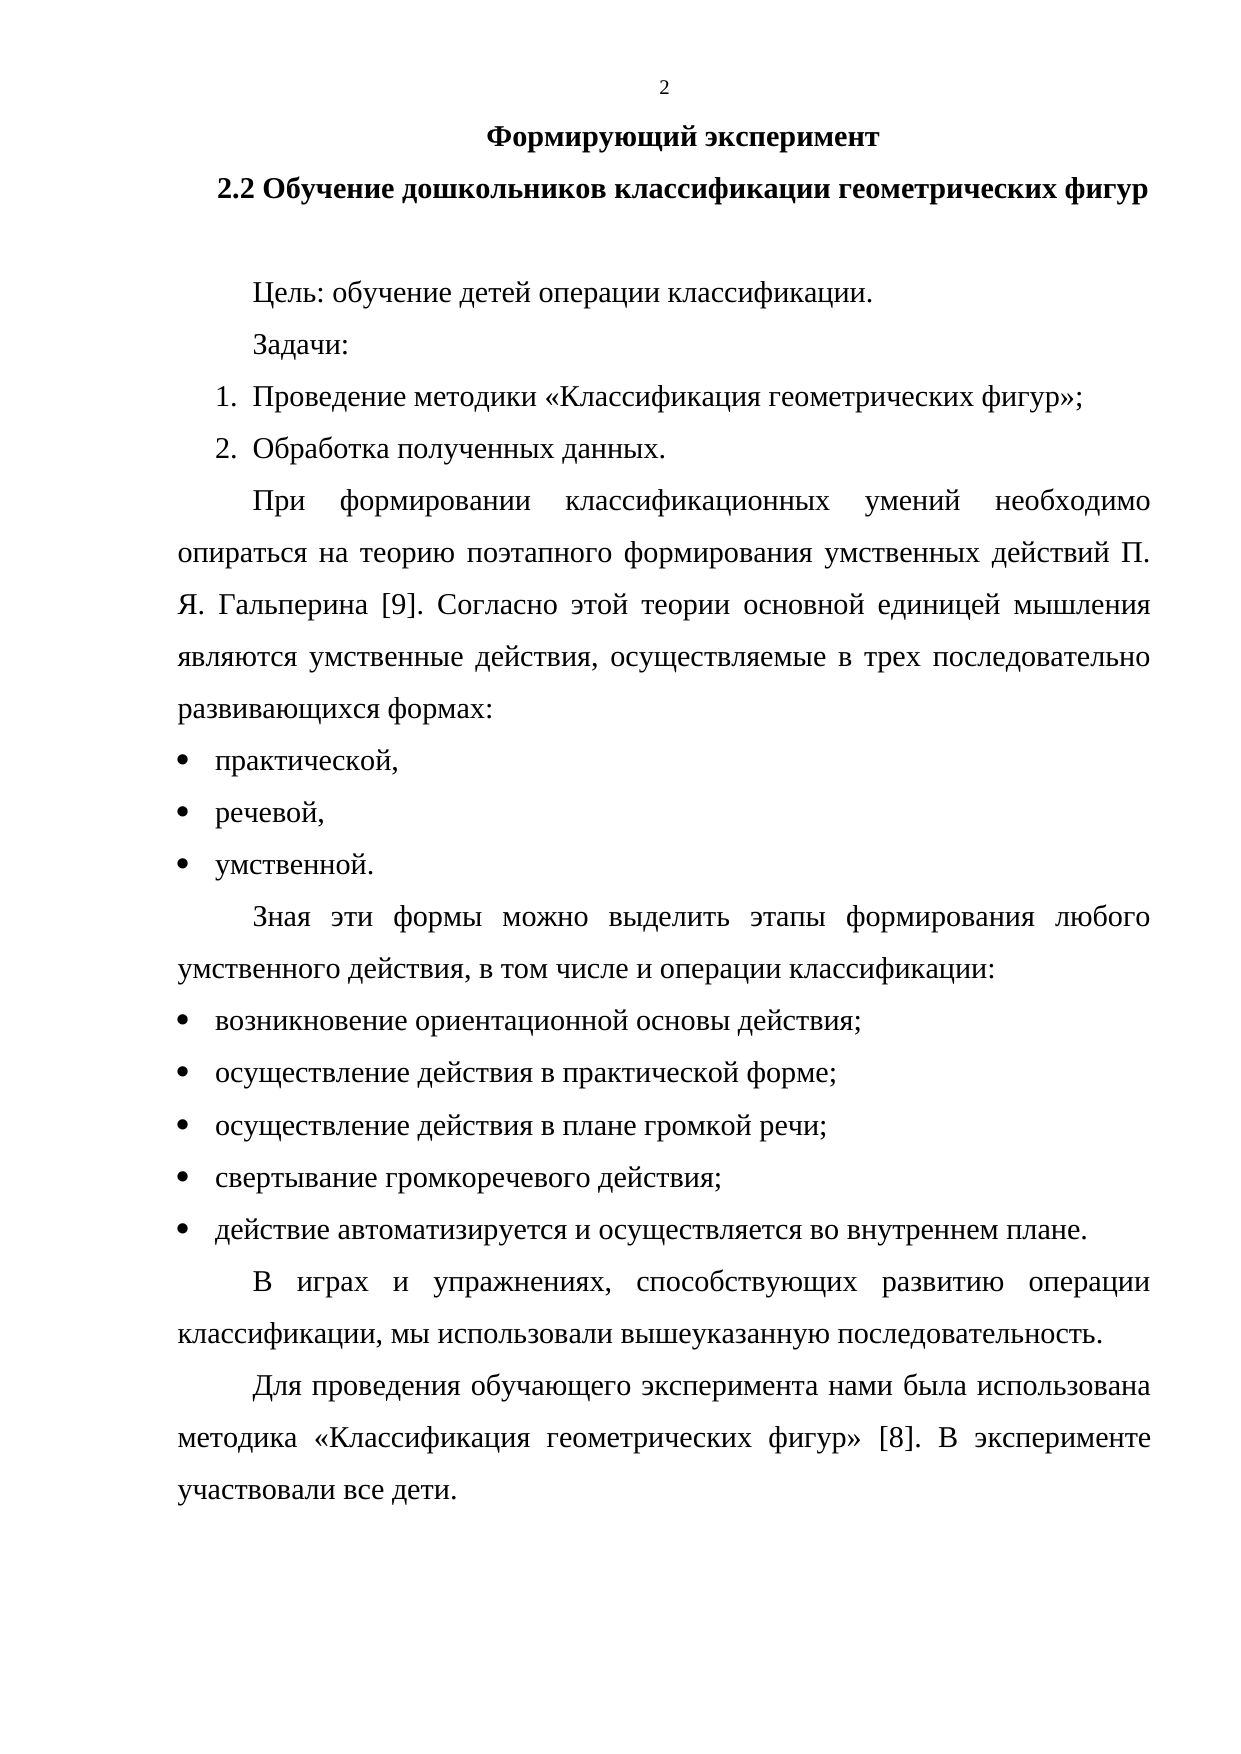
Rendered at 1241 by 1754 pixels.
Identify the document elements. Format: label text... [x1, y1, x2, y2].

list практической, [177, 742, 1152, 777]
list речевой, [177, 794, 1152, 829]
list умственной. [177, 846, 1152, 881]
list осуществление действия в практической форме; [177, 1054, 1152, 1089]
text При формировании классификационных умений необходимо опираться на теорию поэтапного формирования умственных действий П. Я. Гальперина [9]. Согласно этой теории основной единицей мышления являются умственные действия, осуществляемые в трех последовательно развивающихся формах: [177, 482, 1152, 724]
text Зная эти формы можно выделить этапы формирования любого умственного действия, в том числе и операции классификации: [177, 898, 1152, 985]
list осуществление действия в плане громкой речи; [177, 1107, 1152, 1142]
list Проведение методики «Классификация геометрических фигур»; [215, 378, 1152, 413]
text 2.2 Обучение дошкольников классификации геометрических фигур [215, 170, 1152, 205]
text Формирующий эксперимент [215, 118, 1152, 153]
text В играх и упражнениях, способствующих развитию операции классификации, мы использовали вышеуказанную последовательность. [177, 1263, 1152, 1350]
list Обработка полученных данных. [215, 430, 1152, 465]
list свертывание громкоречевого действия; [177, 1159, 1152, 1194]
text Цель: обучение детей операции классификации. [215, 274, 1152, 309]
text Задачи: [215, 326, 1152, 361]
list возникновение ориентационной основы действия; [177, 1002, 1152, 1037]
text Для проведения обучающего эксперимента нами была использована методика «Классификация геометрических фигур» [8]. В эксперименте участвовали все дети. [177, 1367, 1152, 1506]
list действие автоматизируется и осуществляется во внутреннем плане. [177, 1211, 1152, 1246]
